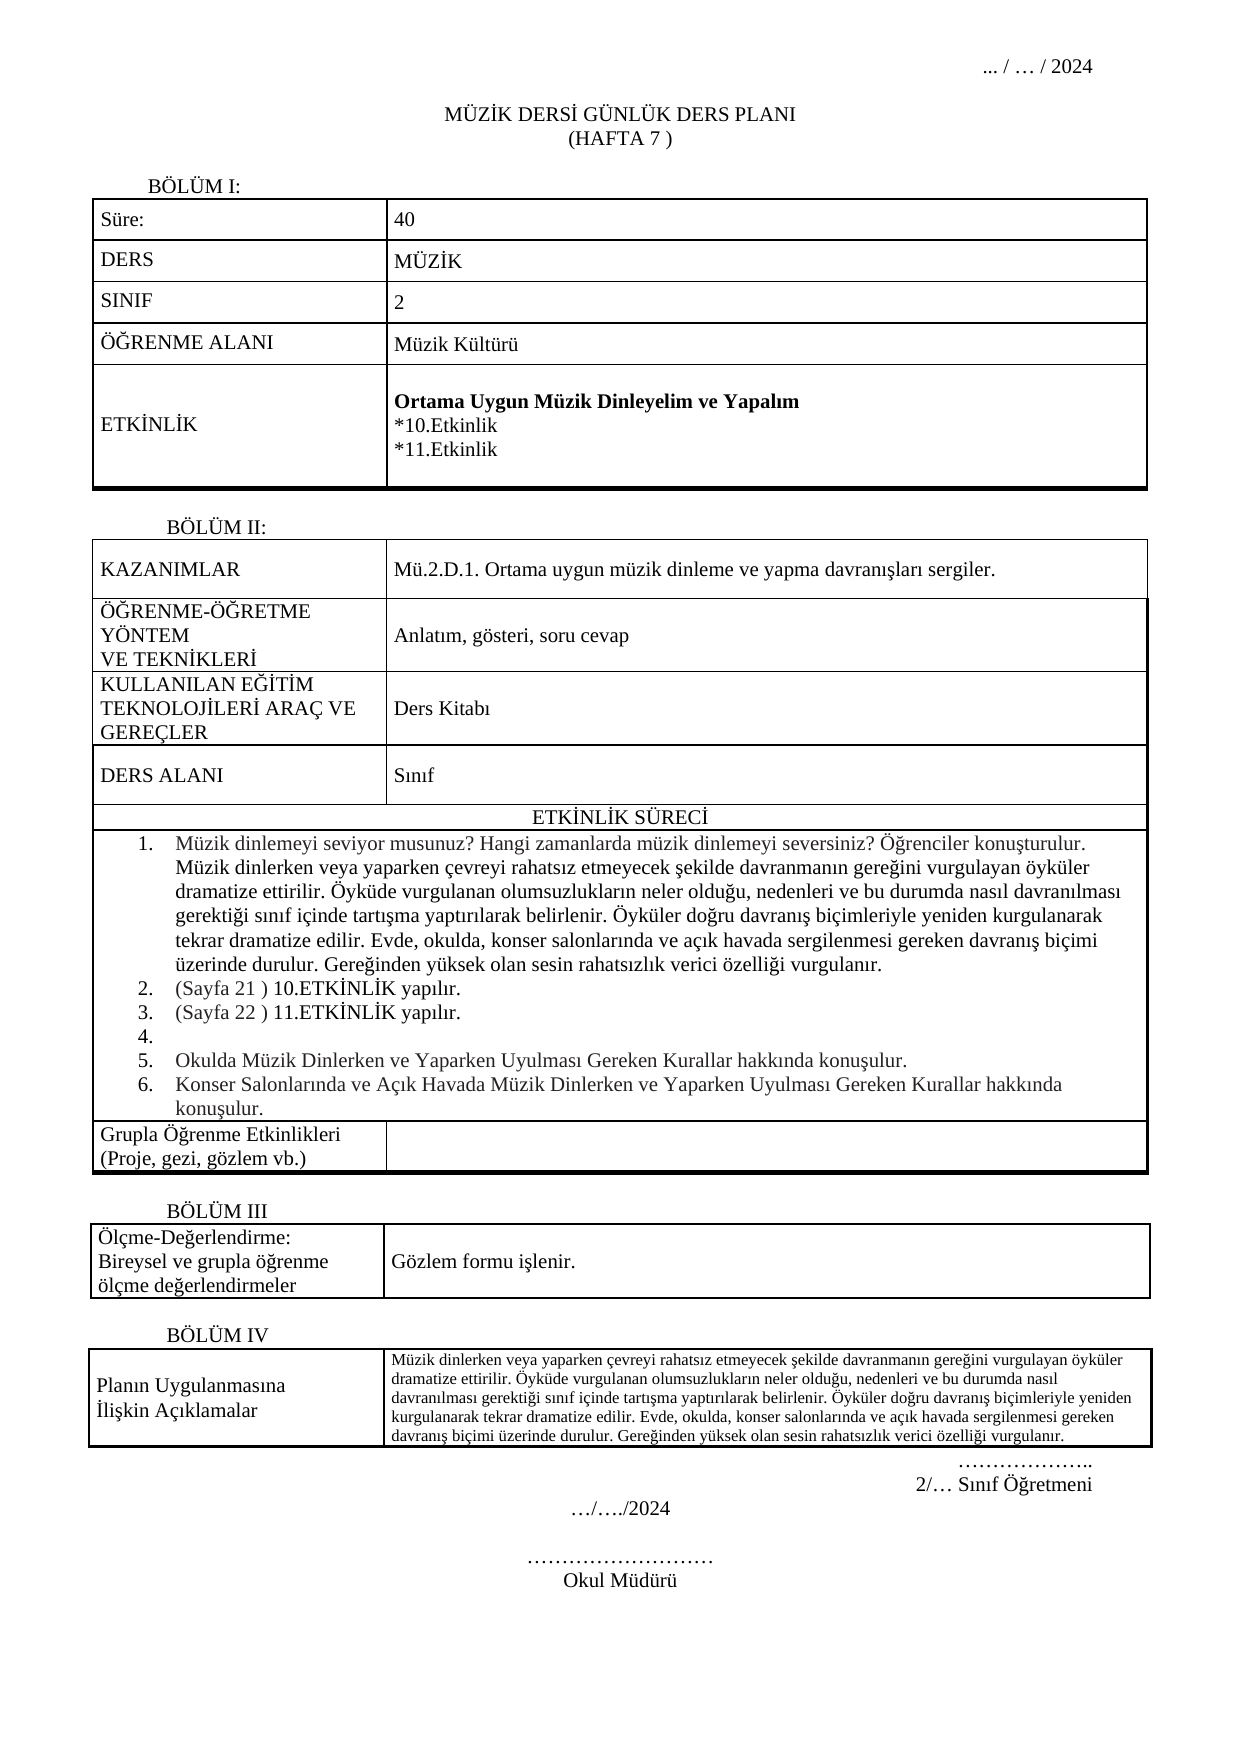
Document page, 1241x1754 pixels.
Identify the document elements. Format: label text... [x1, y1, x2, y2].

table_cell 2 [388, 282, 1146, 322]
table_header Gözlem formu işlenir. [385, 1225, 1149, 1297]
subtitle BÖLÜM IV [148, 1323, 1093, 1347]
subtitle BÖLÜM III [148, 1199, 1093, 1223]
table_cell ÖĞRENME-ÖĞRETME YÖNTEM VE TEKNİKLERİ [93, 599, 386, 671]
table_header 40 [388, 200, 1146, 239]
table_cell [387, 1122, 1146, 1170]
table_cell ETKİNLİK [94, 365, 386, 486]
table_cell ETKİNLİK SÜRECİ [94, 805, 1146, 829]
table_cell Müzik dinlemeyi seviyor musunuz? Hangi zamanlarda müzik dinlemeyi seversiniz? Öğrenciler konuşturulur. Müzik dinlerken veya yaparken çevreyi rahatsız etmeyecek şekilde davranmanın gereğini vurgulayan öyküler dramatize ettirilir. Öyküde vurgulanan olumsuzlukların neler olduğu, nedenleri ve bu durumda nasıl davranılması gerektiği sınıf içinde tartışma yaptırılarak belirlenir. Öyküler doğru davranış biçimleriyle yeniden kurgulanarak tekrar dramatize edilir. Evde, okulda, konser salonlarında ve açık havada sergilenmesi gereken davranış biçimi üzerinde durulur. Gereğinden yüksek olan sesin rahatsızlık verici özelliği vurgulanır. (Sayfa 21 ) 10.ETKİNLİK yapılır. (Sayfa 22 ) 11.ETKİNLİK yapılır. Okulda Müzik Dinlerken ve Yaparken Uyulması Gereken Kurallar hakkında konuşulur. Konser Salonlarında ve Açık Havada Müzik Dinlerken ve Yaparken Uyulması Gereken Kurallar hakkında konuşulur. [94, 831, 1146, 1120]
text ……………….. [148, 1448, 1093, 1472]
table_cell Müzik Kültürü [388, 324, 1146, 363]
table_header Planın Uygulanmasına İlişkin Açıklamalar [90, 1350, 383, 1445]
table_cell MÜZİK [388, 241, 1146, 281]
text …/…./2024 [148, 1496, 1093, 1520]
text Okul Müdürü [148, 1568, 1093, 1592]
table_header KAZANIMLAR [93, 540, 386, 598]
table_cell Ders Kitabı [387, 672, 1146, 744]
text ... / … / 2024 [148, 54, 1093, 78]
table_cell Sınıf [387, 746, 1146, 803]
table_cell KULLANILAN EĞİTİM TEKNOLOJİLERİ ARAÇ VE GEREÇLER [93, 672, 386, 744]
text MÜZİK DERSİ GÜNLÜK DERS PLANI [148, 102, 1093, 126]
text ……………………… [148, 1544, 1093, 1568]
table_header Müzik dinlerken veya yaparken çevreyi rahatsız etmeyecek şekilde davranmanın gereğini vurgulayan öyküler dramatize ettirilir. Öyküde vurgulanan olumsuzlukların neler olduğu, nedenleri ve bu durumda nasıl davranılması gerektiği sınıf içinde tartışma yaptırılarak belirlenir. Öyküler doğru davranış biçimleriyle yeniden kurgulanarak tekrar dramatize edilir. Evde, okulda, konser salonlarında ve açık havada sergilenmesi gereken davranış biçimi üzerinde durulur. Gereğinden yüksek olan sesin rahatsızlık verici özelliği vurgulanır. [385, 1350, 1150, 1445]
text BÖLÜM II: [148, 515, 1093, 539]
table_cell ÖĞRENME ALANI [94, 324, 386, 363]
table_cell Ortama Uygun Müzik Dinleyelim ve Yapalım *10.Etkinlik *11.Etkinlik [388, 365, 1146, 486]
table_cell Grupla Öğrenme Etkinlikleri (Proje, gezi, gözlem vb.) [94, 1122, 386, 1170]
table_cell DERS [94, 241, 386, 281]
table_cell SINIF [94, 282, 386, 322]
table_cell Anlatım, gösteri, soru cevap [387, 599, 1146, 671]
text 2/… Sınıf Öğretmeni [148, 1472, 1093, 1496]
text (HAFTA 7 ) [148, 126, 1093, 150]
table_header Ölçme-Değerlendirme: Bireysel ve grupla öğrenme ölçme değerlendirmeler [92, 1225, 383, 1297]
table_cell DERS ALANI [94, 746, 386, 803]
text BÖLÜM I: [148, 174, 1093, 198]
table_header Mü.2.D.1. Ortama uygun müzik dinleme ve yapma davranışları sergiler. [387, 540, 1147, 598]
table_header Süre: [94, 200, 386, 239]
